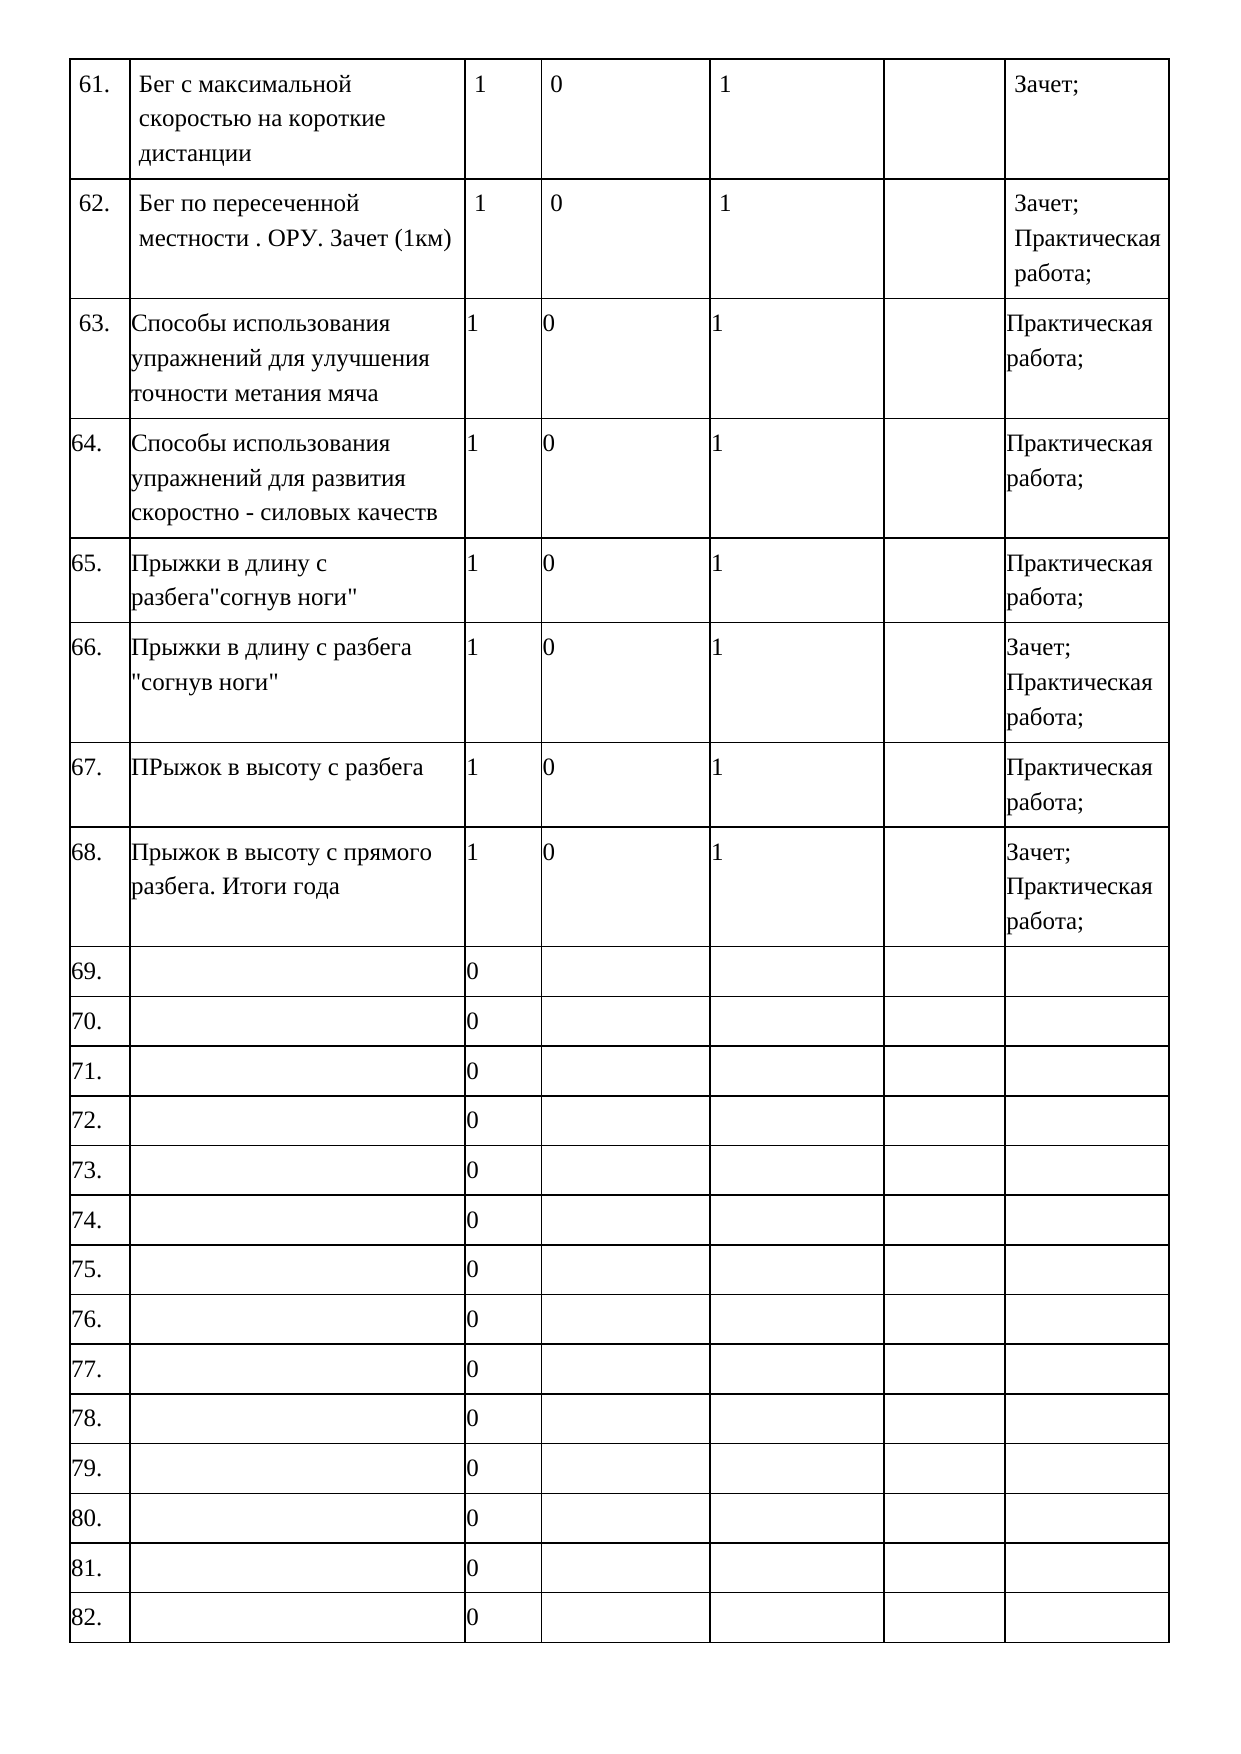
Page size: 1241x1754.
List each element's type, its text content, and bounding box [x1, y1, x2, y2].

table_cell 0 [466, 1345, 541, 1393]
table_cell [1006, 1246, 1168, 1294]
table_cell [131, 1593, 464, 1641]
table_cell 71. [71, 1047, 129, 1095]
table_cell 68. [71, 828, 129, 946]
table_cell 74. [71, 1196, 129, 1244]
table_cell [711, 1544, 883, 1592]
table_cell 1 [711, 828, 883, 946]
table_cell [131, 1246, 464, 1294]
table_cell 1 [466, 623, 541, 741]
table_cell 73. [71, 1146, 129, 1194]
table_cell [542, 1196, 709, 1244]
table_cell [1006, 1146, 1168, 1194]
table_cell Прыжки в длину с разбега"согнув ноги" [131, 539, 464, 622]
table_cell [711, 1593, 883, 1641]
table_cell [542, 1593, 709, 1641]
table_cell [1006, 1295, 1168, 1343]
table_cell Практическая работа; [1006, 419, 1168, 537]
table_cell 1 [466, 419, 541, 537]
table_cell Зачет; Практическая работа; [1006, 623, 1168, 741]
table_header 0 [542, 60, 709, 178]
table_cell [131, 1295, 464, 1343]
table_cell 0 [466, 1593, 541, 1641]
table_cell [542, 1494, 709, 1542]
table_cell 75. [71, 1246, 129, 1294]
table_cell 82. [71, 1593, 129, 1641]
table_cell [1006, 1345, 1168, 1393]
table_cell [131, 1047, 464, 1095]
table_cell 1 [711, 180, 883, 298]
table_cell 0 [466, 1146, 541, 1194]
table_cell [131, 997, 464, 1045]
table_cell 1 [711, 299, 883, 417]
table_cell 77. [71, 1345, 129, 1393]
table_cell 0 [466, 1544, 541, 1592]
table_cell [542, 1345, 709, 1393]
table_cell [711, 1246, 883, 1294]
table_cell [131, 947, 464, 996]
table_cell [885, 947, 1004, 996]
table_cell 64. [71, 419, 129, 537]
table_cell [1006, 1047, 1168, 1095]
table_cell 0 [542, 419, 709, 537]
table_cell [885, 1345, 1004, 1393]
table_cell 72. [71, 1097, 129, 1144]
table_cell 1 [466, 180, 541, 298]
table_header 1 [466, 60, 541, 178]
table_cell 1 [466, 299, 541, 417]
table_cell [885, 1544, 1004, 1592]
table_cell [542, 1047, 709, 1095]
table_cell 67. [71, 743, 129, 826]
table_cell [711, 947, 883, 996]
table_cell [131, 1395, 464, 1443]
table_cell [711, 1345, 883, 1393]
table_cell [131, 1544, 464, 1592]
table_cell [1006, 1544, 1168, 1592]
table_cell 70. [71, 997, 129, 1045]
table_cell [885, 299, 1004, 417]
table_cell 0 [542, 623, 709, 741]
table_cell 69. [71, 947, 129, 996]
table_cell [885, 1196, 1004, 1244]
table_cell [885, 623, 1004, 741]
table_cell [711, 1097, 883, 1144]
table_cell 0 [542, 180, 709, 298]
table_cell [542, 1097, 709, 1144]
table_cell 0 [466, 997, 541, 1045]
table_cell 1 [711, 743, 883, 826]
table_cell ПРыжок в высоту с разбега [131, 743, 464, 826]
table_cell [885, 1395, 1004, 1443]
table_cell Прыжок в высоту с прямого разбега. Итоги года [131, 828, 464, 946]
table_cell [885, 419, 1004, 537]
table_cell [885, 1146, 1004, 1194]
table_cell [542, 1395, 709, 1443]
table_header 1 [711, 60, 883, 178]
table_cell [1006, 1196, 1168, 1244]
table_cell [131, 1146, 464, 1194]
table_cell [711, 1146, 883, 1194]
table_cell 0 [466, 1494, 541, 1542]
table_cell [542, 1295, 709, 1343]
table_cell 1 [711, 419, 883, 537]
table_cell 76. [71, 1295, 129, 1343]
table_cell Зачет; Практическая работа; [1006, 180, 1168, 298]
table_cell [542, 997, 709, 1045]
table_cell 1 [466, 828, 541, 946]
table_cell 0 [466, 1295, 541, 1343]
table_cell 79. [71, 1444, 129, 1492]
table_cell [885, 1444, 1004, 1492]
table_cell [711, 1395, 883, 1443]
table_cell [542, 1444, 709, 1492]
table_cell [885, 828, 1004, 946]
table_cell 0 [466, 1097, 541, 1144]
table_cell 0 [466, 1444, 541, 1492]
table_cell [542, 947, 709, 996]
table_cell 0 [542, 743, 709, 826]
table_cell [711, 1196, 883, 1244]
table_cell [711, 1047, 883, 1095]
table_cell 80. [71, 1494, 129, 1542]
table_cell [885, 180, 1004, 298]
table_cell [885, 539, 1004, 622]
table_cell [885, 1246, 1004, 1294]
table_cell Практическая работа; [1006, 743, 1168, 826]
table_cell [885, 743, 1004, 826]
table_cell [711, 1295, 883, 1343]
table_cell 0 [542, 299, 709, 417]
table_header [885, 60, 1004, 178]
table_header 61. [71, 60, 129, 178]
table_cell [542, 1544, 709, 1592]
table_cell 63. [71, 299, 129, 417]
table_cell [131, 1444, 464, 1492]
table_cell 81. [71, 1544, 129, 1592]
table_cell 1 [466, 743, 541, 826]
table_cell 1 [711, 623, 883, 741]
table_cell [885, 1593, 1004, 1641]
table_cell [1006, 947, 1168, 996]
table_cell Практическая работа; [1006, 539, 1168, 622]
table_cell [1006, 997, 1168, 1045]
table_cell [542, 1146, 709, 1194]
table_cell [542, 1246, 709, 1294]
table_header Бег с максимальной скоростью на короткие дистанции [131, 60, 464, 178]
table_cell 0 [466, 1047, 541, 1095]
table_cell Способы использования упражнений для развития скоростно - силовых качеств [131, 419, 464, 537]
table_cell 0 [542, 539, 709, 622]
table_cell 0 [466, 1246, 541, 1294]
table_cell [1006, 1494, 1168, 1542]
table_cell [711, 1494, 883, 1542]
table_cell [1006, 1444, 1168, 1492]
table_cell [885, 1047, 1004, 1095]
table_cell Способы использования упражнений для улучшения точности метания мяча [131, 299, 464, 417]
table_cell [711, 1444, 883, 1492]
table_cell 0 [542, 828, 709, 946]
table_cell 65. [71, 539, 129, 622]
table_cell Прыжки в длину с разбега "согнув ноги" [131, 623, 464, 741]
table_cell [885, 1494, 1004, 1542]
table_cell [885, 1097, 1004, 1144]
table_cell [1006, 1395, 1168, 1443]
table_cell [131, 1345, 464, 1393]
table_header Зачет; [1006, 60, 1168, 178]
table_cell Бег по пересеченной местности . ОРУ. Зачет (1км) [131, 180, 464, 298]
table_cell [1006, 1097, 1168, 1144]
table_cell [131, 1494, 464, 1542]
table_cell 66. [71, 623, 129, 741]
table_cell 0 [466, 1395, 541, 1443]
table_cell [1006, 1593, 1168, 1641]
table_cell [885, 997, 1004, 1045]
table_cell 78. [71, 1395, 129, 1443]
table_cell 62. [71, 180, 129, 298]
table_cell Практическая работа; [1006, 299, 1168, 417]
table_cell [131, 1196, 464, 1244]
table_cell [711, 997, 883, 1045]
table_cell [131, 1097, 464, 1144]
table_cell Зачет; Практическая работа; [1006, 828, 1168, 946]
table_cell 0 [466, 1196, 541, 1244]
table_cell [885, 1295, 1004, 1343]
table_cell 0 [466, 947, 541, 996]
table_cell 1 [711, 539, 883, 622]
table_cell 1 [466, 539, 541, 622]
